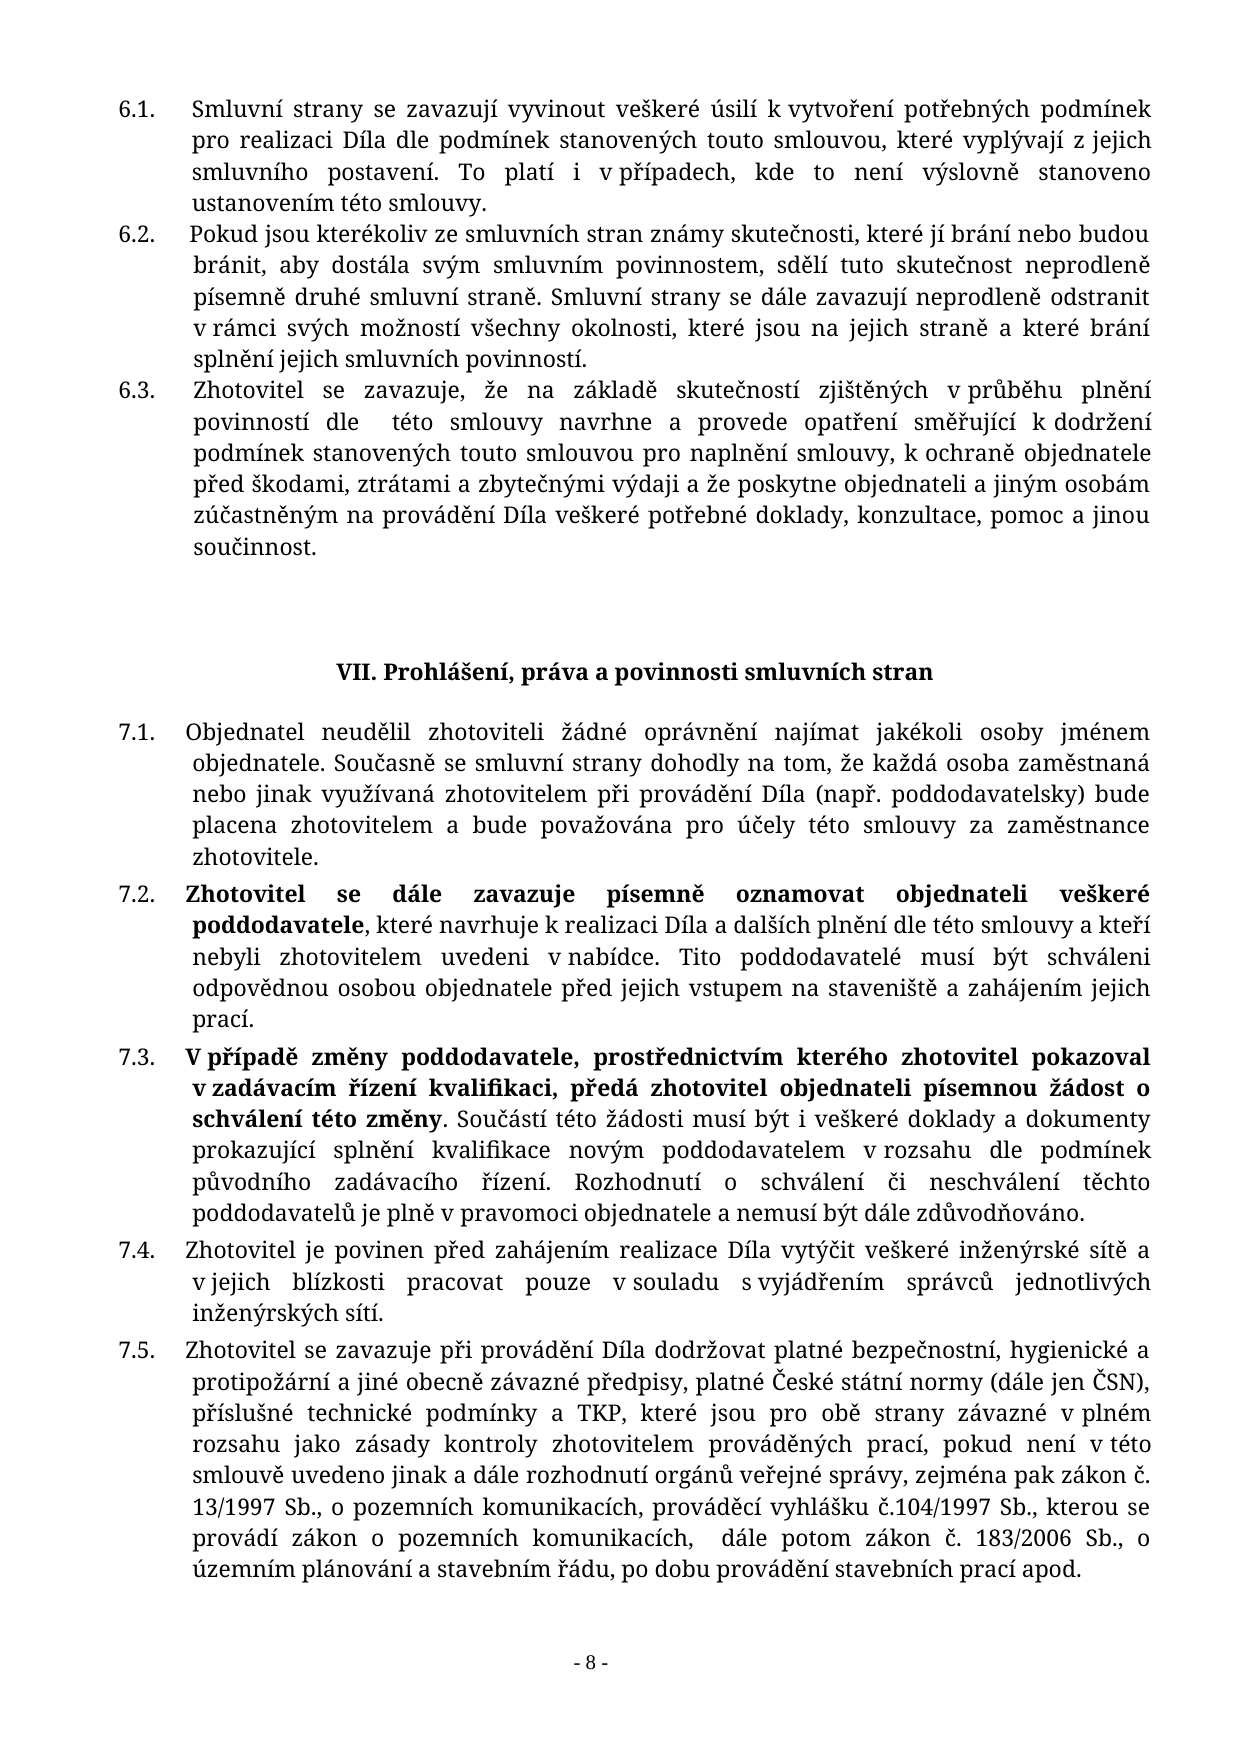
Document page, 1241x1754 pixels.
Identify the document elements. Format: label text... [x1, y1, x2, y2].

text 6.1. Smluvní strany se zavazují vyvinout veškeré úsilí k vytvoření potřebných podmínek pro realizaci Díla dle podmínek stanovených touto smlouvou, které vyplývají z jejich smluvního postavení. To platí i v případech, kde to není výslovně stanoveno ustanovením této smlouvy. [118, 93, 1152, 218]
text 6.3. Zhotovitel se zavazuje, že na základě skutečností zjištěných v průběhu plnění povinností dle této smlouvy navrhne a provede opatření směřující k dodržení podmínek stanovených touto smlouvou pro naplnění smlouvy, k ochraně objednatele před škodami, ztrátami a zbytečnými výdaji a že poskytne objednateli a jiným osobám zúčastněným na provádění Díla veškeré potřebné doklady, konzultace, pomoc a jinou součinnost. [118, 374, 1152, 562]
list Zhotovitel je povinen před zahájením realizace Díla vytýčit veškeré inženýrské sítě a v jejich blízkosti pracovat pouze v souladu s vyjádřením správců jednotlivých inženýrských sítí. [118, 1234, 1152, 1328]
list V případě změny poddodavatele, prostřednictvím kterého zhotovitel pokazoval v zadávacím řízení kvalifikaci, předá zhotovitel objednateli písemnou žádost o schválení této změny. Součástí této žádosti musí být i veškeré doklady a dokumenty prokazující splnění kvalifikace novým poddodavatelem v rozsahu dle podmínek původního zadávacího řízení. Rozhodnutí o schválení či neschválení těchto poddodavatelů je plně v pravomoci objednatele a nemusí být dále zdůvodňováno. [118, 1040, 1152, 1228]
text VII. Prohlášení, práva a povinnosti smluvních stran [118, 655, 1152, 687]
text 6.2. Pokud jsou kterékoliv ze smluvních stran známy skutečnosti, které jí brání nebo budou bránit, aby dostála svým smluvním povinnostem, sdělí tuto skutečnost neprodleně písemně druhé smluvní straně. Smluvní strany se dále zavazují neprodleně odstranit v rámci svých možností všechny okolnosti, které jsou na jejich straně a které brání splnění jejich smluvních povinností. [118, 218, 1152, 374]
list Zhotovitel se zavazuje při provádění Díla dodržovat platné bezpečnostní, hygienické a protipožární a jiné obecně závazné předpisy, platné České státní normy (dále jen ČSN), příslušné technické podmínky a TKP, které jsou pro obě strany závazné v plném rozsahu jako zásady kontroly zhotovitelem prováděných prací, pokud není v této smlouvě uvedeno jinak a dále rozhodnutí orgánů veřejné správy, zejména pak zákon č. 13/1997 Sb., o pozemních komunikacích, prováděcí vyhlášku č.104/1997 Sb., kterou se provádí zákon o pozemních komunikacích, dále potom zákon č. 183/2006 Sb., o územním plánování a stavebním řádu, po dobu provádění stavebních prací apod. [118, 1334, 1152, 1584]
list Objednatel neudělil zhotoviteli žádné oprávnění najímat jakékoli osoby jménem objednatele. Současně se smluvní strany dohodly na tom, že každá osoba zaměstnaná nebo jinak využívaná zhotovitelem při provádění Díla (např. poddodavatelsky) bude placena zhotovitelem a bude považována pro účely této smlouvy za zaměstnance zhotovitele. [118, 715, 1152, 872]
list Zhotovitel se dále zavazuje písemně oznamovat objednateli veškeré poddodavatele, které navrhuje k realizaci Díla a dalších plnění dle této smlouvy a kteří nebyli zhotovitelem uvedeni v nabídce. Tito poddodavatelé musí být schváleni odpovědnou osobou objednatele před jejich vstupem na staveniště a zahájením jejich prací. [118, 878, 1152, 1034]
